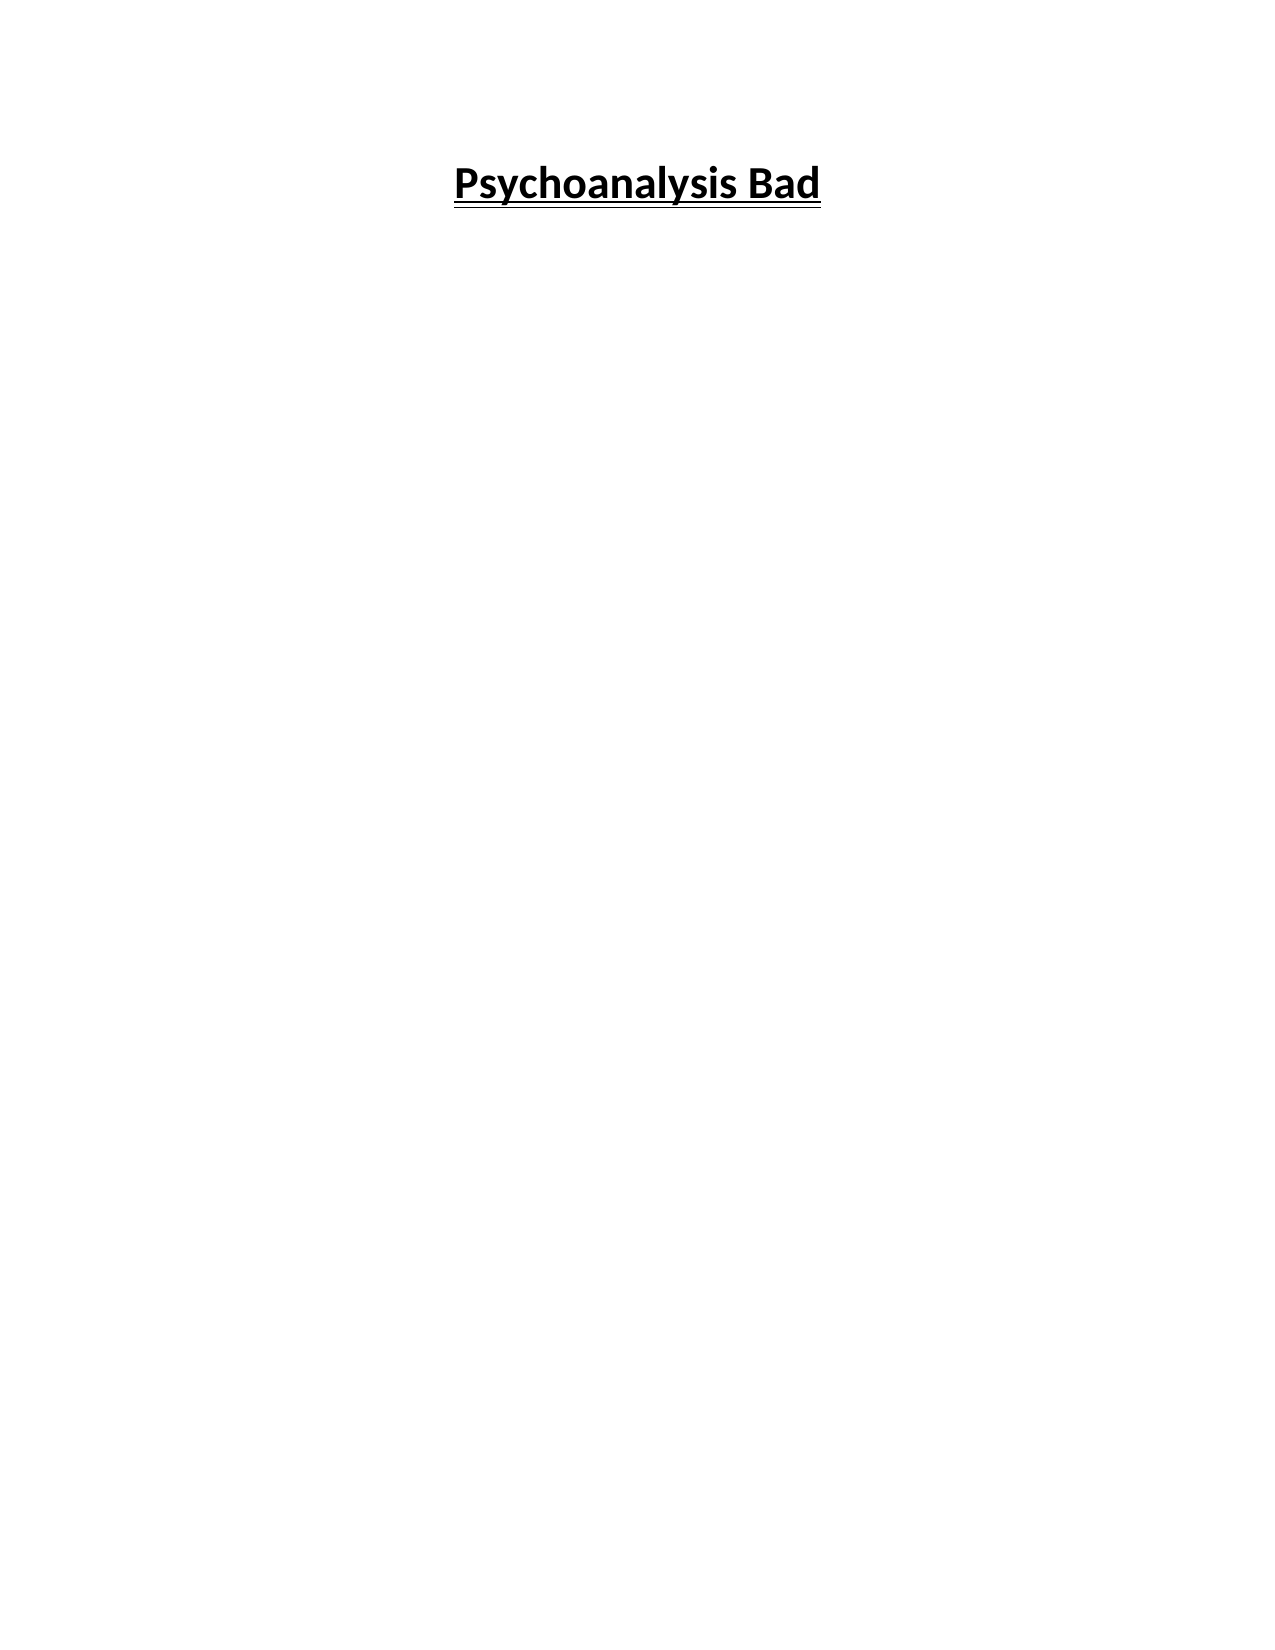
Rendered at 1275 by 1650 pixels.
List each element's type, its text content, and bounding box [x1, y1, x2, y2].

subtitle Psychoanalysis Bad [150, 154, 1125, 210]
